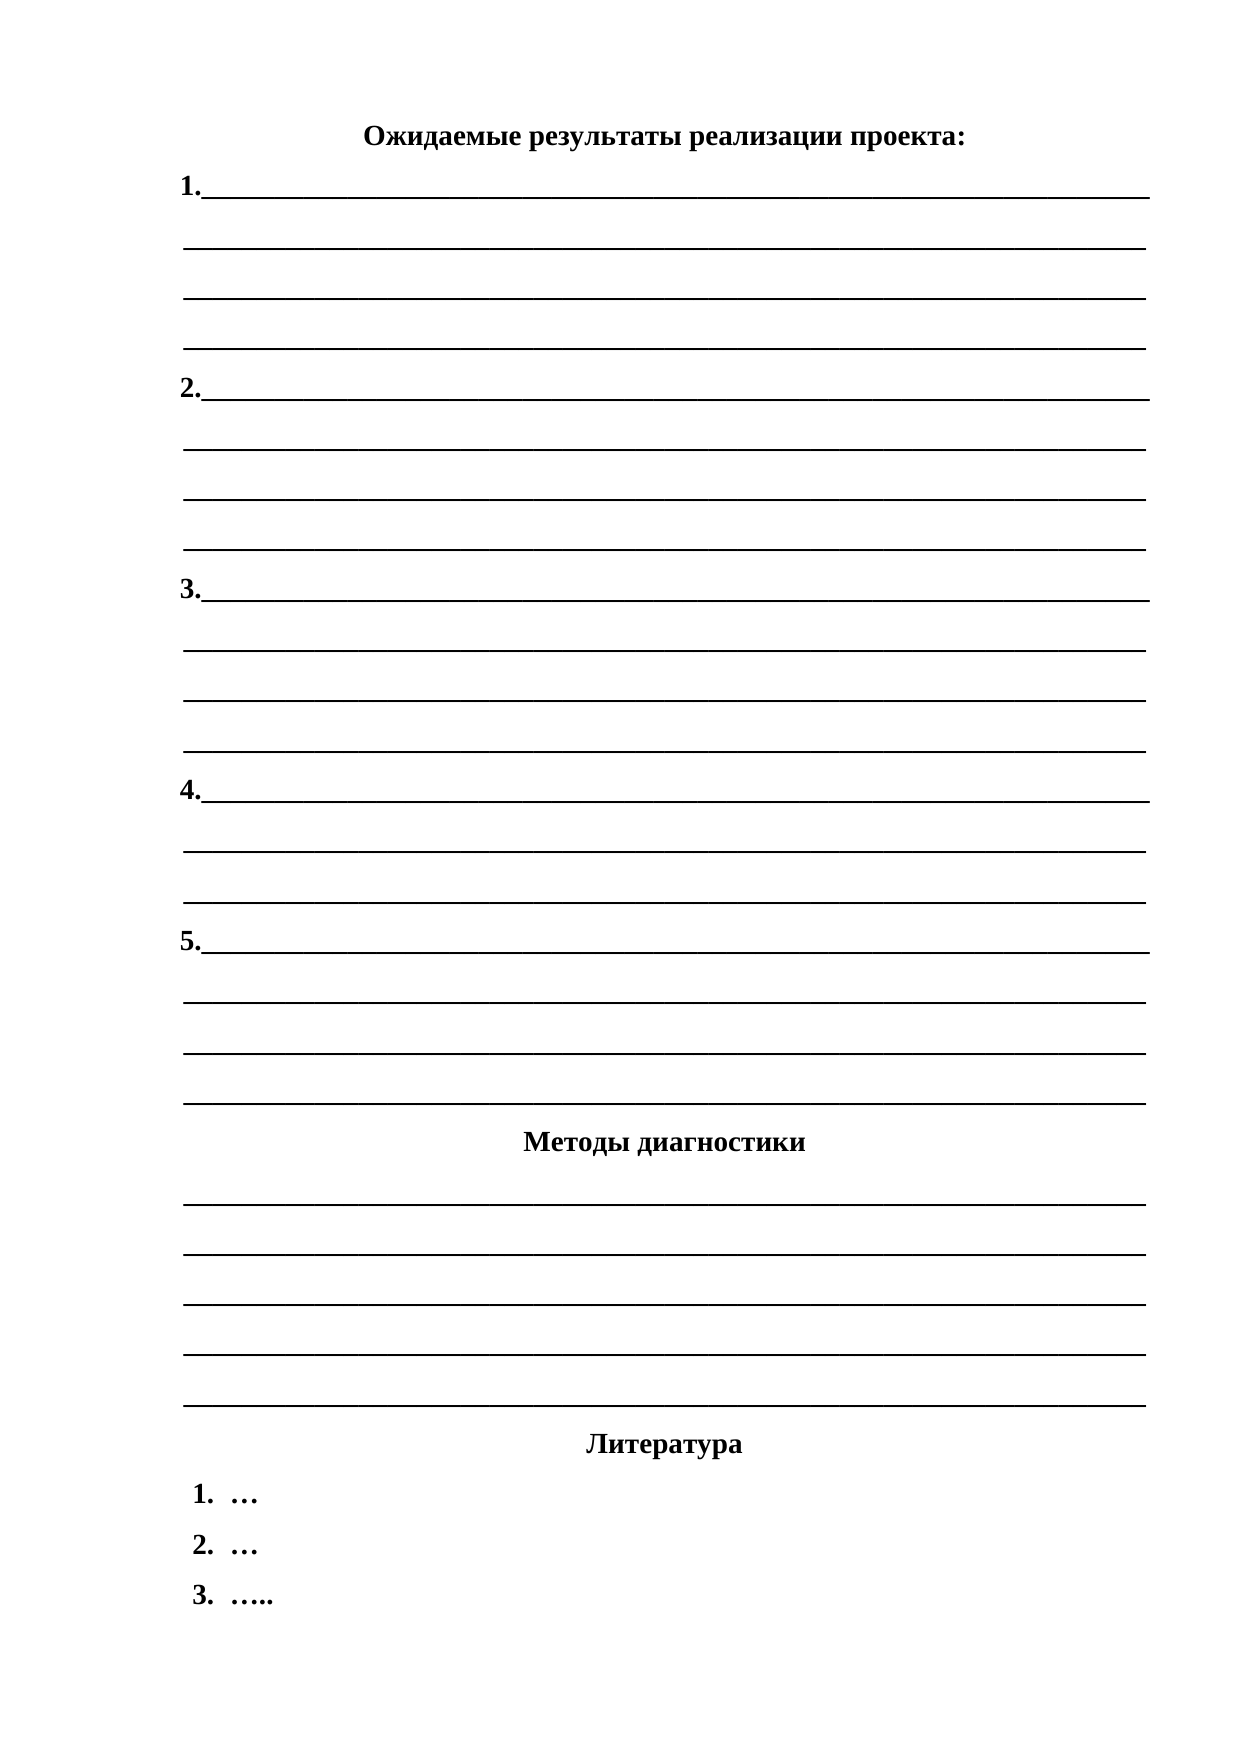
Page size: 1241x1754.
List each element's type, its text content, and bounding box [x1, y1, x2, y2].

text 5._______________________________________________________________________________________________________________________________________________________________________________________________________________________________________________________________________ [177, 923, 1152, 1108]
list … [192, 1477, 1152, 1510]
text Ожидаемые результаты реализации проекта: [177, 118, 1152, 152]
list ….. [192, 1577, 1152, 1611]
text 1._______________________________________________________________________________________________________________________________________________________________________________________________________________________________________________________________________2._______________________________________________________________________________________________________________________________________________________________________________________________________________________________________________________________________ [177, 168, 1152, 554]
text Методы диагностики __________________________________________________________________________________________________________________________________________________________________________________________________________________________________________________________________________________________________________________________________________Литература [177, 1124, 1152, 1460]
list … [192, 1527, 1152, 1560]
text 3._______________________________________________________________________________________________________________________________________________________________________________________________________________________________________________________________________ [177, 571, 1152, 755]
text 4._____________________________________________________________________________________________________________________________________________________________________________________________________ [177, 772, 1152, 906]
